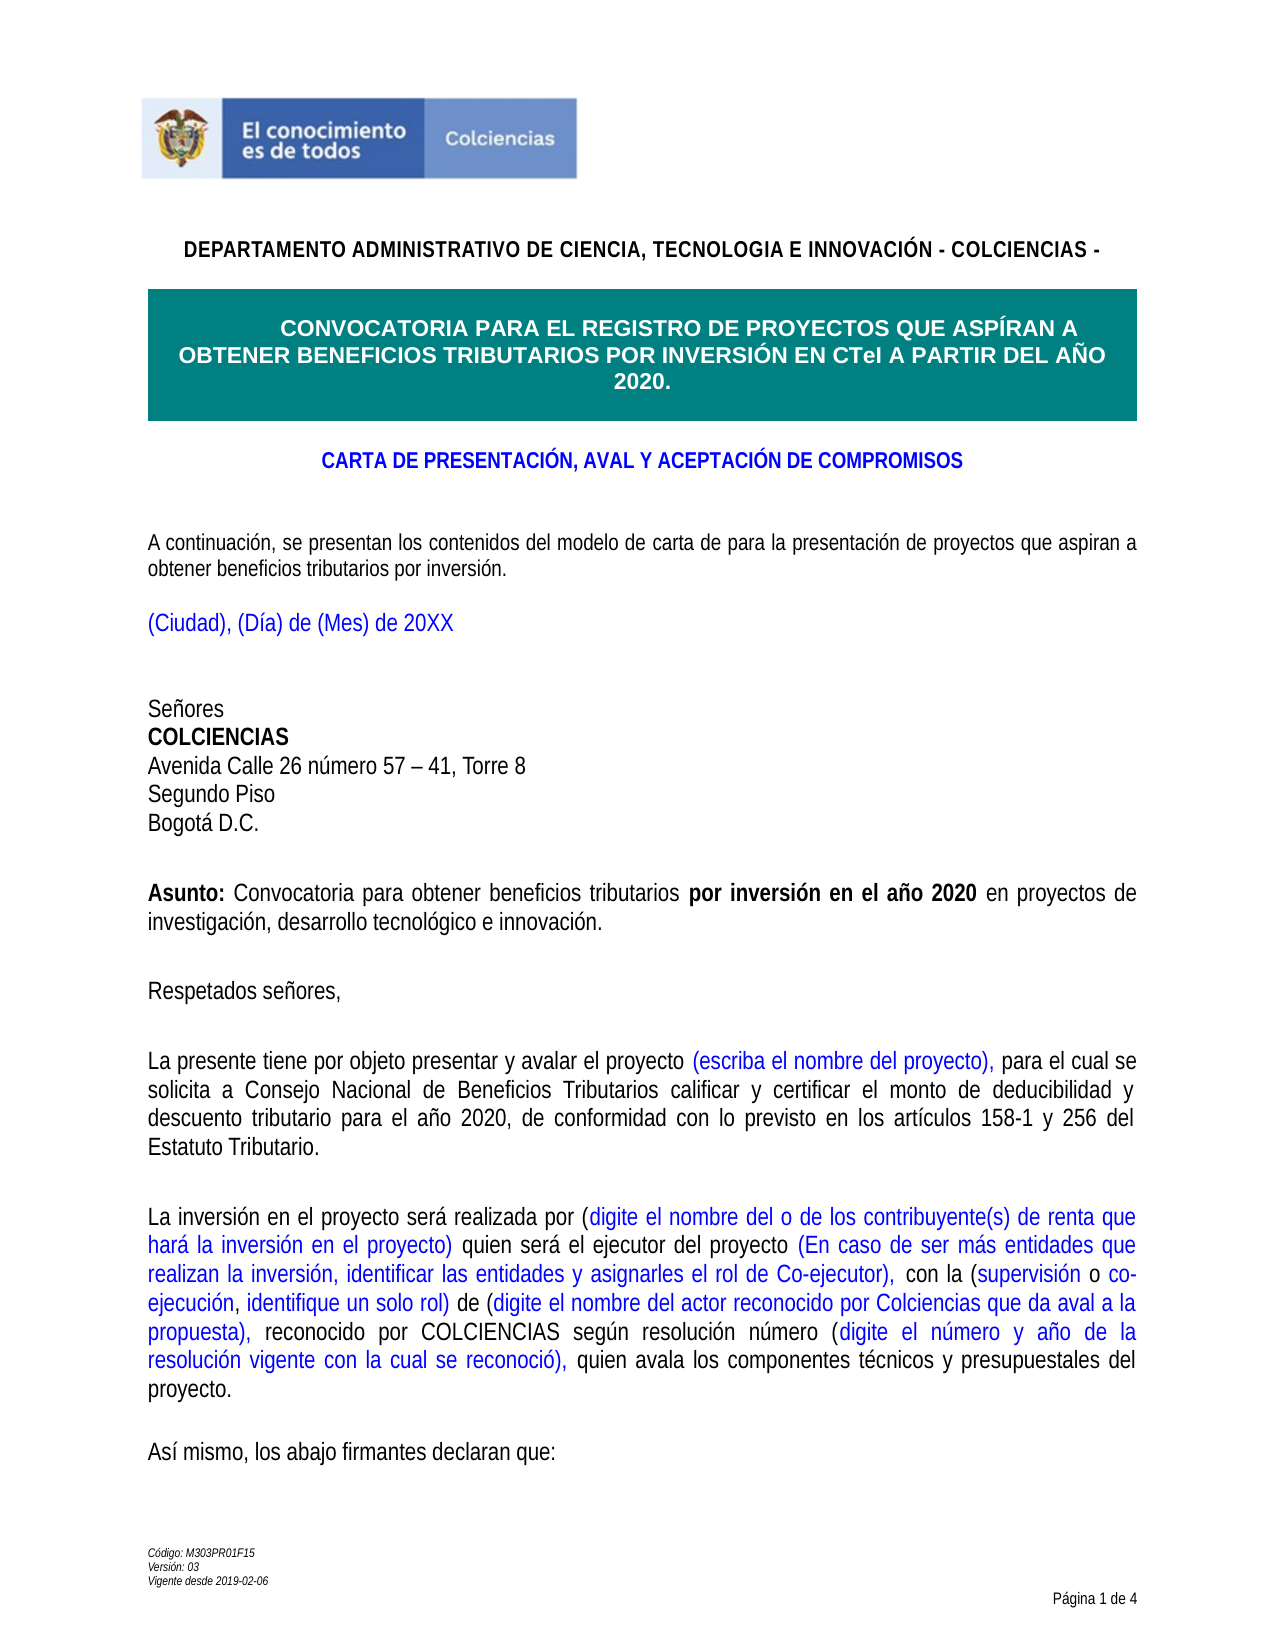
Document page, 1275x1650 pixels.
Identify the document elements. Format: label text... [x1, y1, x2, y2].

list La presente tiene por objeto presentar y avalar el proyecto (escriba el nombre del proyecto), para el cual se solicita a Consejo Nacional de Beneficios Tributarios calificar y certificar el monto de deducibilidad y descuento tributario para el año 2020, de conformidad con lo previsto en los artículos 158-1 y 256 del Estatuto Tributario. [148, 1046, 1137, 1161]
list Respetados señores, [148, 976, 1137, 1005]
list Así mismo, los abajo firmantes declaran que: [148, 1437, 1137, 1466]
text CONVOCATORIA PARA EL REGISTRO DE PROYECTOS QUE ASPÍRAN A OBTENER BENEFICIOS TRIBUTARIOS POR INVERSIÓN EN CTeI A PARTIR DEL AÑO 2020. [148, 315, 1137, 394]
text DEPARTAMENTO ADMINISTRATIVO DE CIENCIA, TECNOLOGIA E INNOVACIÓN - COLCIENCIAS - [148, 236, 1137, 263]
text La inversión en el proyecto será realizada por (digite el nombre del o de los contribuyente(s) de renta que hará la inversión en el proyecto) quien será el ejecutor del proyecto (En caso de ser más entidades que realizan la inversión, identificar las entidades y asignarles el rol de Co-ejecutor), con la (supervisión o co-ejecución, identifique un solo rol) de (digite el nombre del actor reconocido por Colciencias que da aval a la propuesta), reconocido por COLCIENCIAS según resolución número (digite el número y año de la resolución vigente con la cual se reconoció), quien avala los componentes técnicos y presupuestales del proyecto. [148, 1202, 1137, 1402]
list Señores [148, 693, 1137, 722]
list Avenida Calle 26 número 57 – 41, Torre 8 [148, 751, 1137, 779]
text A continuación, se presentan los contenidos del modelo de carta de para la presentación de proyectos que aspiran a obtener beneficios tributarios por inversión. [148, 528, 1137, 581]
list Bogotá D.C. [148, 808, 1137, 837]
picture [141, 97, 578, 180]
list Segundo Piso [148, 779, 1137, 808]
list COLCIENCIAS [148, 722, 1137, 751]
list (Ciudad), (Día) de (Mes) de 20XX [148, 608, 1137, 636]
text CARTA DE PRESENTACIÓN, AVAL Y ACEPTACIÓN DE COMPROMISOS [148, 447, 1137, 473]
list Asunto: Convocatoria para obtener beneficios tributarios por inversión en el año 2020 en proyectos de investigación, desarrollo tecnológico e innovación. [148, 878, 1137, 935]
